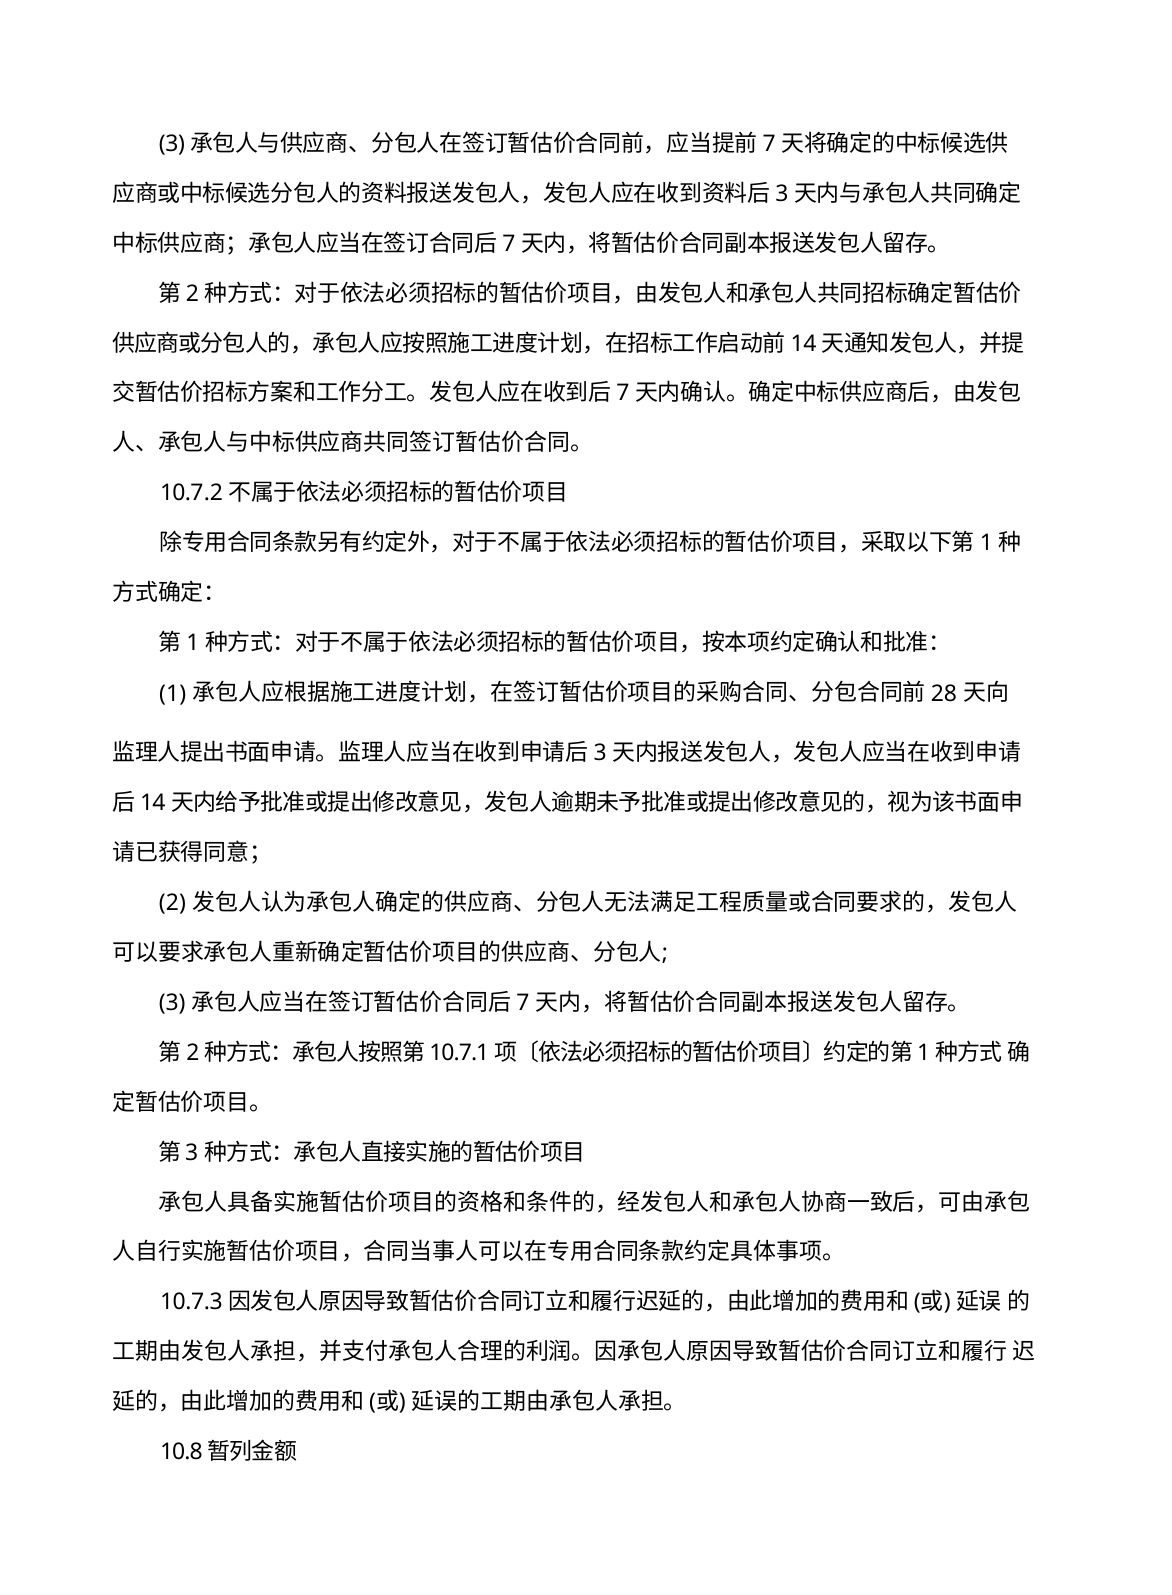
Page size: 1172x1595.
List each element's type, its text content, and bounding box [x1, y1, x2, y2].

text 10.8 暂列金额 [160, 1433, 1038, 1466]
text (1) 承包人应根据施工进度计划，在签订暂估价项目的采购合同、分包合同前 28 天向 [159, 674, 1038, 734]
text (2) 发包人认为承包人确定的供应商、分包人无法满足工程质量或合同要求的，发包人 可以要求承包人重新确定暂估价项目的供应商、分包人; [112, 884, 1038, 967]
text 第 2 种方式：承包人按照第 10.7.1 项〔依法必须招标的暂估价项目〕约定的第 1 种方式 确定暂估价项目。 [112, 1034, 1038, 1117]
text 第 3 种方式：承包人直接实施的暂估价项目 [158, 1133, 1038, 1167]
text (3) 承包人与供应商、分包人在签订暂估价合同前，应当提前 7 天将确定的中标候选供 应商或中标候选分包人的资料报送发包人，发包人应在收到资料后 3 天内与承包人共同确定 中标供应商；承包人应当在签订合同后 7 天内，将暂估价合同副本报送发包人留存。 [112, 125, 1032, 258]
text 除专用合同条款另有约定外，对于不属于依法必须招标的暂估价项目，采取以下第 1 种 方式确定： [112, 524, 1032, 607]
text 10.7.2 不属于依法必须招标的暂估价项目 [160, 474, 1038, 507]
text (3) 承包人应当在签订暂估价合同后 7 天内，将暂估价合同副本报送发包人留存。 [159, 984, 1038, 1017]
text 承包人具备实施暂估价项目的资格和条件的，经发包人和承包人协商一致后，可由承包 人自行实施暂估价项目，合同当事人可以在专用合同条款约定具体事项。 [112, 1183, 1038, 1266]
text 监理人提出书面申请。监理人应当在收到申请后 3 天内报送发包人，发包人应当在收到申请后 14 天内给予批准或提出修改意见，发包人逾期未予批准或提出修改意见的，视为该书面申 请已获得同意； [112, 734, 1038, 867]
text 第 1 种方式：对于不属于依法必须招标的暂估价项目，按本项约定确认和批准： [158, 624, 1038, 657]
text 10.7.3 因发包人原因导致暂估价合同订立和履行迟延的，由此增加的费用和 (或) 延误 的工期由发包人承担，并支付承包人合理的利润。因承包人原因导致暂估价合同订立和履行 迟延的，由此增加的费用和 (或) 延误的工期由承包人承担。 [112, 1283, 1038, 1416]
text 第 2 种方式：对于依法必须招标的暂估价项目，由发包人和承包人共同招标确定暂估价 供应商或分包人的，承包人应按照施工进度计划，在招标工作启动前 14 天通知发包人，并提 交暂估价招标方案和工作分工。发包人应在收到后 7 天内确认。确定中标供应商后，由发包 人、承包人与中标供应商共同签订暂估价合同。 [112, 274, 1032, 457]
